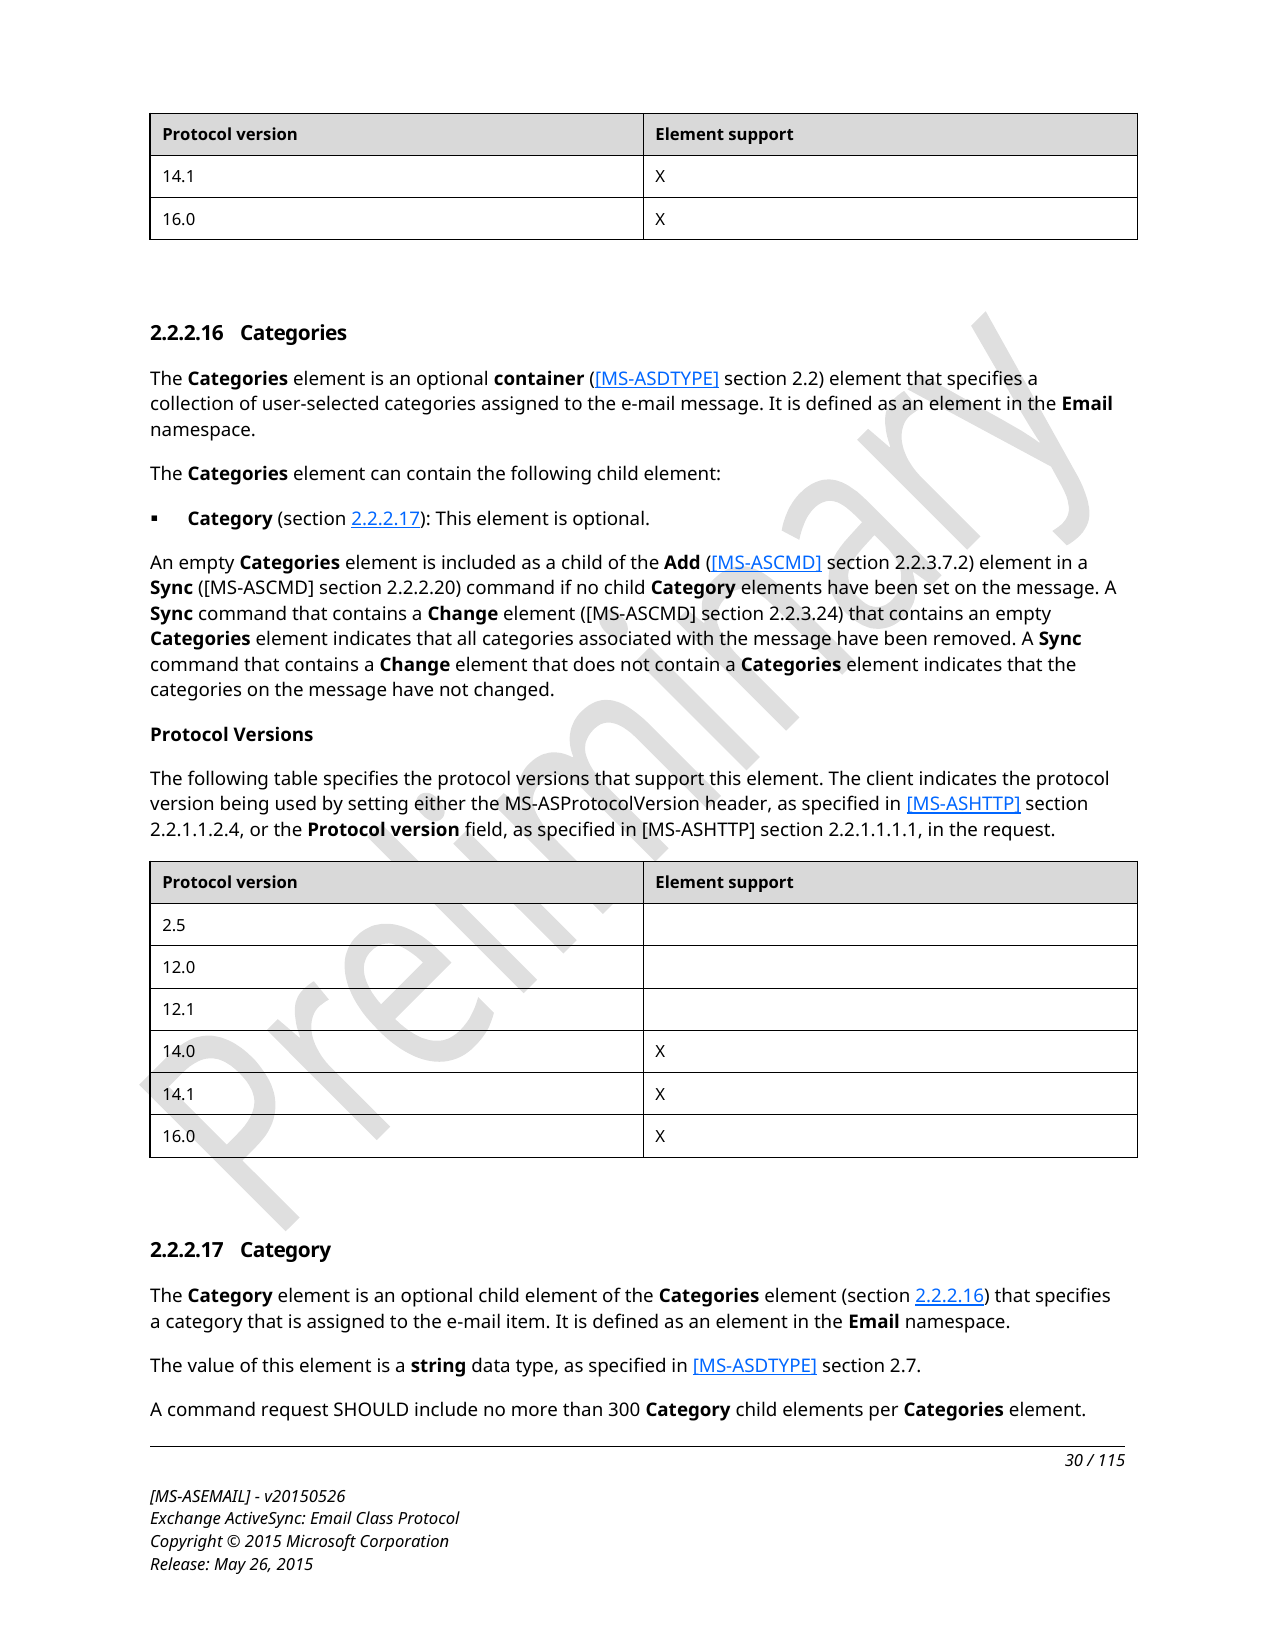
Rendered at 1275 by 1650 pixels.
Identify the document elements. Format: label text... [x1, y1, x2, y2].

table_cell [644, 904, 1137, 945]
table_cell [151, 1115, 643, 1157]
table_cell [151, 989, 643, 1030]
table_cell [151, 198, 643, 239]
subtitle Category [150, 1235, 1125, 1264]
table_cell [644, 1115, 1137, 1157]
text The following table specifies the protocol versions that support this element. The client indicates the protocol version being used by setting either the MS-ASProtocolVersion header, as specified in [MS-ASHTTP] section 2.2.1.1.2.4, or the Protocol version field, as specified in [MS-ASHTTP] section 2.2.1.1.1.1, in the request. [150, 765, 1125, 842]
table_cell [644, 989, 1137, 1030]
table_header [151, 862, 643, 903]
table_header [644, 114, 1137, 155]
text Protocol Versions [150, 721, 1125, 746]
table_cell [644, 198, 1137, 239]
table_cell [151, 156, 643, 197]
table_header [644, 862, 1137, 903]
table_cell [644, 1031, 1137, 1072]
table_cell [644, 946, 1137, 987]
text The Categories element can contain the following child element: [150, 461, 1125, 486]
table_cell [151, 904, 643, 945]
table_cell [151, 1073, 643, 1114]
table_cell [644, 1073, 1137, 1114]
subtitle Categories [150, 318, 1125, 346]
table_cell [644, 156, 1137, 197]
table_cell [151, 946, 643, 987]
text The value of this element is a string data type, as specified in [MS-ASDTYPE] section 2.7. [150, 1352, 1125, 1378]
text The Categories element is an optional container ([MS-ASDTYPE] section 2.2) element that specifies a collection of user-selected categories assigned to the e-mail message. It is defined as an element in the Email namespace. [150, 365, 1125, 442]
text An empty Categories element is included as a child of the Add ([MS-ASCMD] section 2.2.3.7.2) element in a Sync ([MS-ASCMD] section 2.2.2.20) command if no child Category elements have been set on the message. A Sync command that contains a Change element ([MS-ASCMD] section 2.2.3.24) that contains an empty Categories element indicates that all categories associated with the message have been removed. A Sync command that contains a Change element that does not contain a Categories element indicates that the categories on the message have not changed. [150, 549, 1125, 702]
text A command request SHOULD include no more than 300 Category child elements per Categories element. [150, 1396, 1125, 1422]
list Category (section 2.2.2.17): This element is optional. [150, 505, 1125, 530]
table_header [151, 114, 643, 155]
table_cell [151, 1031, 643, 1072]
text The Category element is an optional child element of the Categories element (section 2.2.2.16) that specifies a category that is assigned to the e-mail item. It is defined as an element in the Email namespace. [150, 1282, 1125, 1333]
